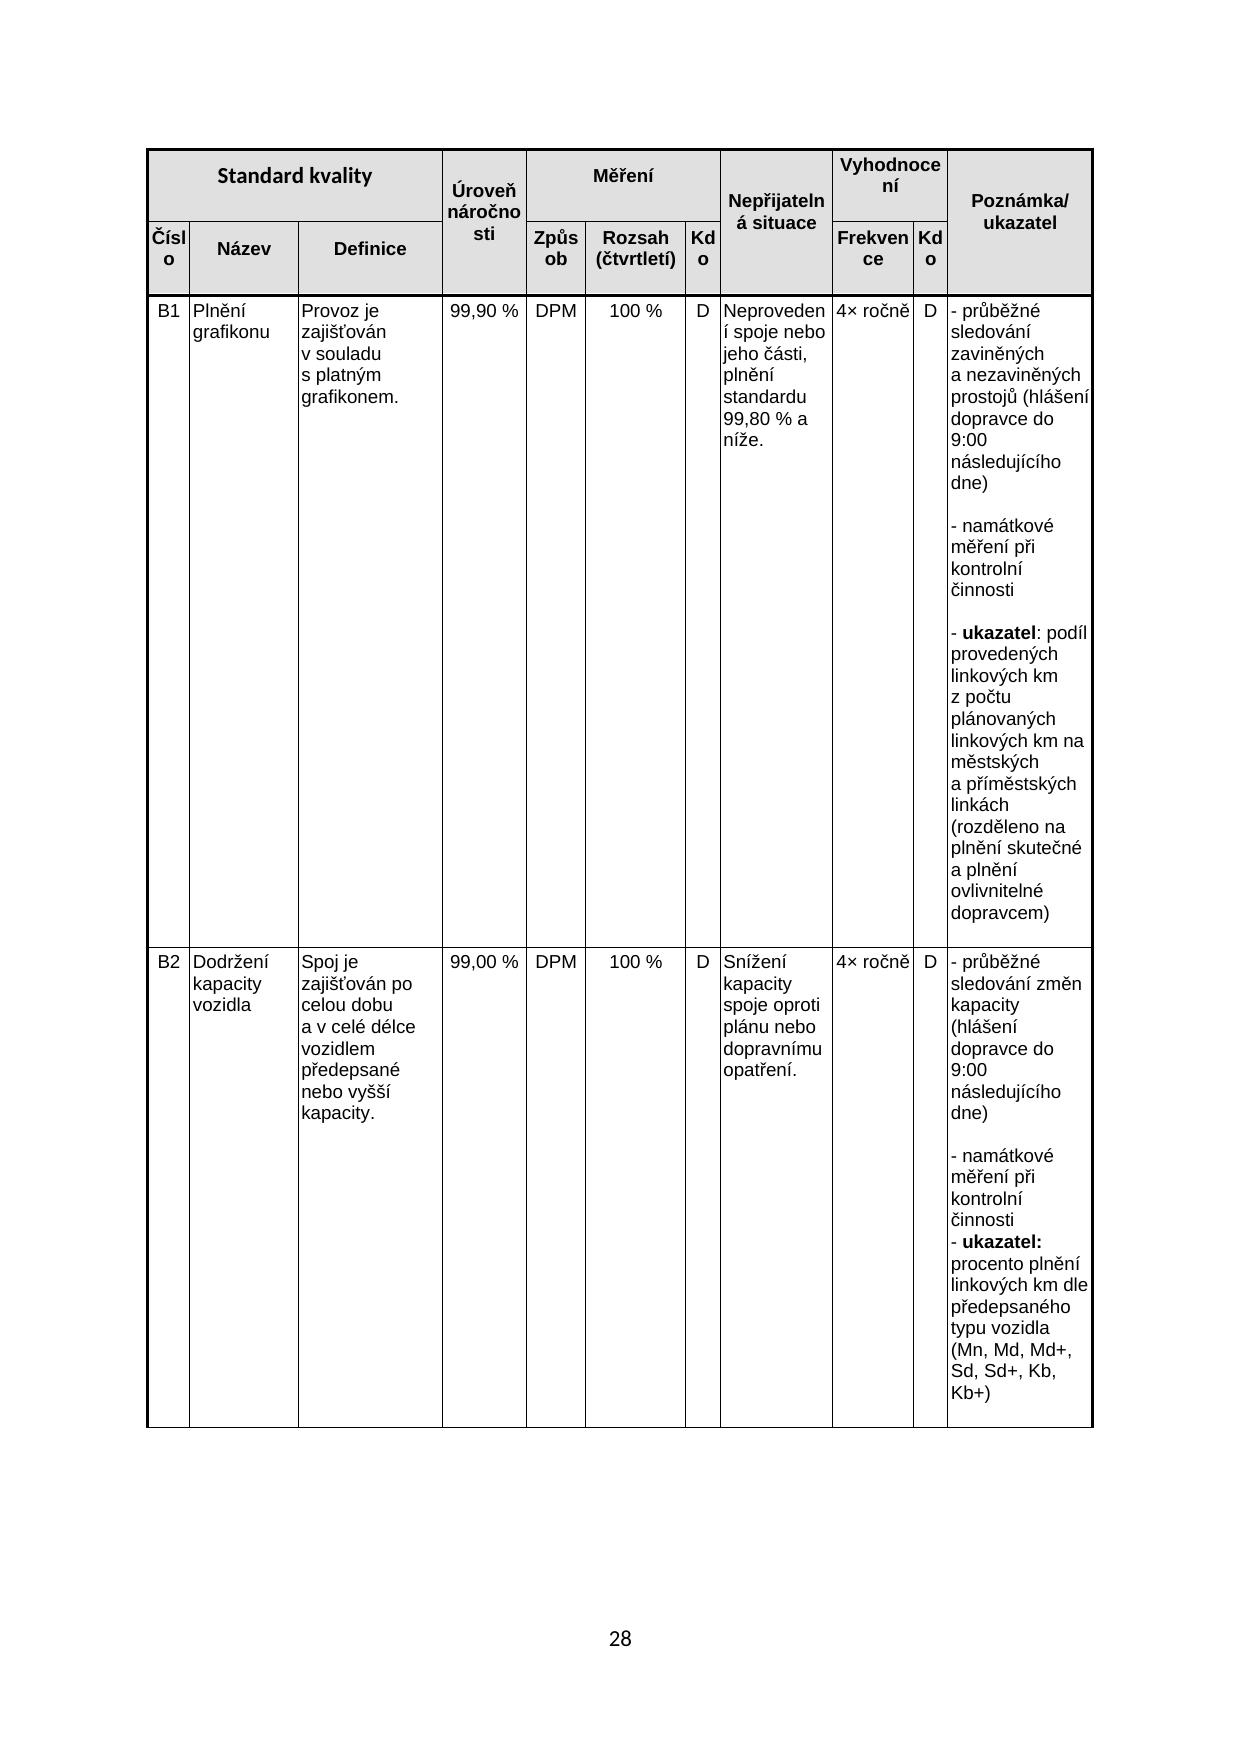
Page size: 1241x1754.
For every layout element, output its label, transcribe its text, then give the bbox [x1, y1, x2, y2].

table_cell Spoj je zajišťován po celou dobu a v celé délce vozidlem předepsané nebo vyšší kapacity. [299, 948, 442, 1427]
table_cell - průběžné sledování zaviněných a nezaviněných prostojů (hlášení dopravce do 9:00 následujícího dne) - namátkové měření při kontrolní činnosti - ukazatel: podíl provedených linkových km z počtu plánovaných linkových km na městských a příměstských linkách (rozděleno na plnění skutečné a plnění ovlivnitelné dopravcem) [948, 297, 1091, 947]
table_cell Název [190, 222, 298, 293]
table_cell D [914, 948, 947, 1427]
table_cell B1 [149, 297, 189, 947]
table_cell - průběžné sledování změn kapacity (hlášení dopravce do 9:00 následujícího dne) - namátkové měření při kontrolní činnosti - ukazatel: procento plnění linkových km dle předepsaného typu vozidla (Mn, Md, Md+, Sd, Sd+, Kb, Kb+) [948, 948, 1091, 1427]
table_cell DPM [527, 948, 585, 1427]
table_cell Provoz je zajišťován v souladu s platným grafikonem. [299, 297, 442, 947]
table_cell 4× ročně [833, 297, 913, 947]
table_cell Způsob [527, 222, 585, 293]
table_cell Rozsah (čtvrtletí) [586, 222, 685, 293]
table_cell Definice [299, 222, 442, 293]
table_cell B2 [149, 948, 189, 1427]
table_cell Plnění grafikonu [190, 297, 298, 947]
table_header Vyhodnocení [833, 151, 947, 221]
table_cell 99,00 % [443, 948, 526, 1427]
table_header Poznámka/ukazatel [948, 151, 1091, 293]
table_cell D [686, 948, 720, 1427]
table_cell 4× ročně [833, 948, 913, 1427]
table_header Měření [527, 151, 720, 221]
table_header Standard kvality [149, 151, 442, 221]
table_cell 99,90 % [443, 297, 526, 947]
table_cell 100 % [586, 948, 685, 1427]
table_header Nepřijatelná situace [721, 151, 832, 293]
table_cell Snížení kapacity spoje oproti plánu nebo dopravnímu opatření. [721, 948, 832, 1427]
table_cell Neprovedení spoje nebo jeho části, plnění standardu 99,80 % a níže. [721, 297, 832, 947]
table_cell DPM [527, 297, 585, 947]
table_cell D [914, 297, 947, 947]
table_cell Kdo [686, 222, 720, 293]
table_cell 100 % [586, 297, 685, 947]
table_cell Dodržení kapacity vozidla [190, 948, 298, 1427]
table_header Úroveň náročnosti [443, 151, 526, 293]
table_cell Frekvence [833, 222, 913, 293]
table_cell Číslo [149, 222, 189, 293]
table_cell D [686, 297, 720, 947]
table_cell Kdo [914, 222, 947, 293]
